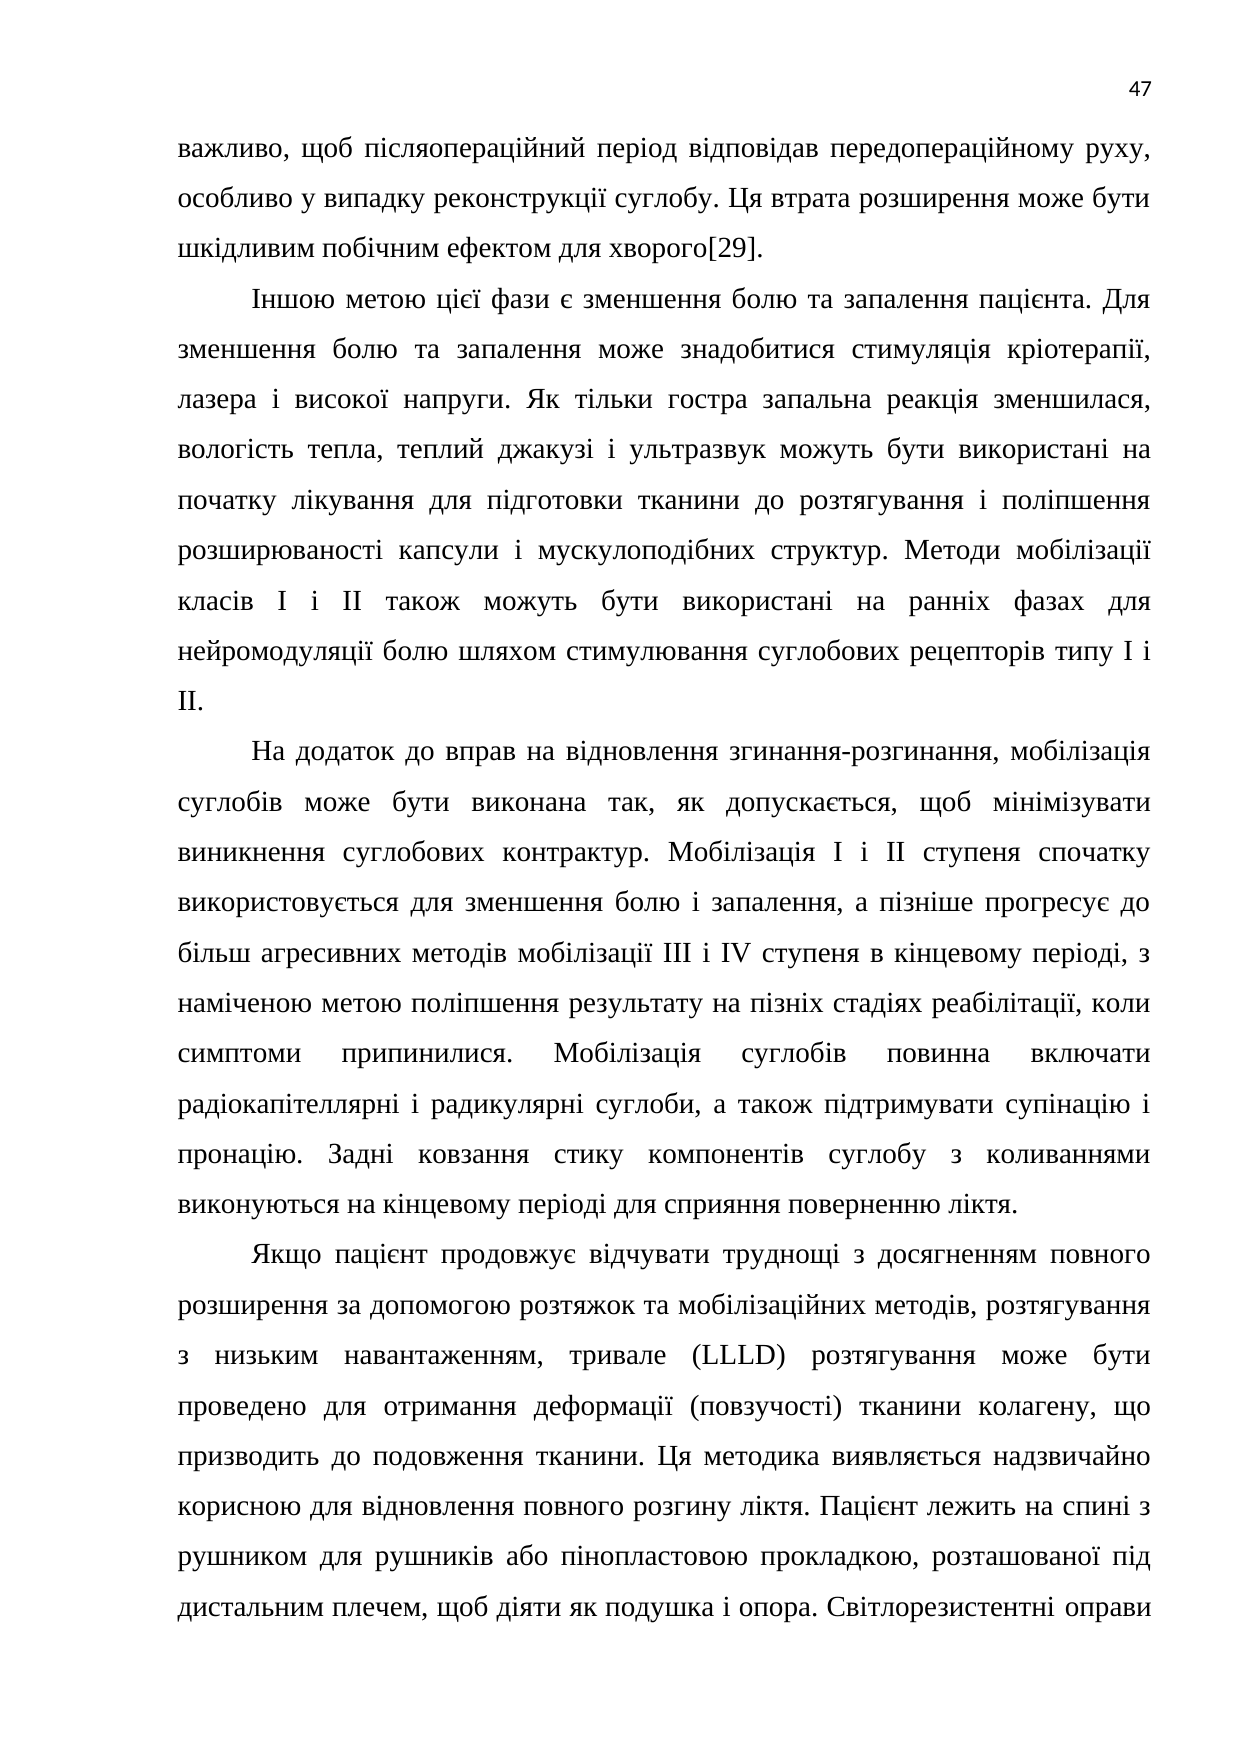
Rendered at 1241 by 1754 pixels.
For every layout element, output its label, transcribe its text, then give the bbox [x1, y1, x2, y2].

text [177, 130, 1152, 264]
text Іншою метою цієї фази є зменшення болю та запалення пацієнта. Для зменшення болю та запалення може знадобитися стимуляція кріотерапії, лазера і високої напруги. Як тільки гостра запальна реакція зменшилася, вологість тепла, теплий джакузі і ультразвук можуть бути використані на початку лікування для підготовки тканини до розтягування і поліпшення розширюваності капсули і мускулоподібних структур. Методи мобілізації класів І і ІІ також можуть бути використані на ранніх фазах для нейромодуляції болю шляхом стимулювання суглобових рецепторів типу І і ІІ. [177, 281, 1152, 717]
text На додаток до вправ на відновлення згинання-розгинання, мобілізація суглобів може бути виконана так, як допускається, щоб мінімізувати виникнення суглобових контрактур. Мобілізація І і ІІ ступеня спочатку використовується для зменшення болю і запалення, а пізніше прогресує до більш агресивних методів мобілізації ІІІ і ІV ступеня в кінцевому періоді, з наміченою метою поліпшення результату на пізніх стадіях реабілітації, коли симптоми припинилися. Мобілізація суглобів повинна включати радіокапітеллярні і радикулярні суглоби, а також підтримувати супінацію і пронацію. Задні ковзання стику компонентів суглобу з коливаннями виконуються на кінцевому періоді для сприяння поверненню ліктя. [177, 733, 1152, 1220]
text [177, 1237, 1152, 1622]
